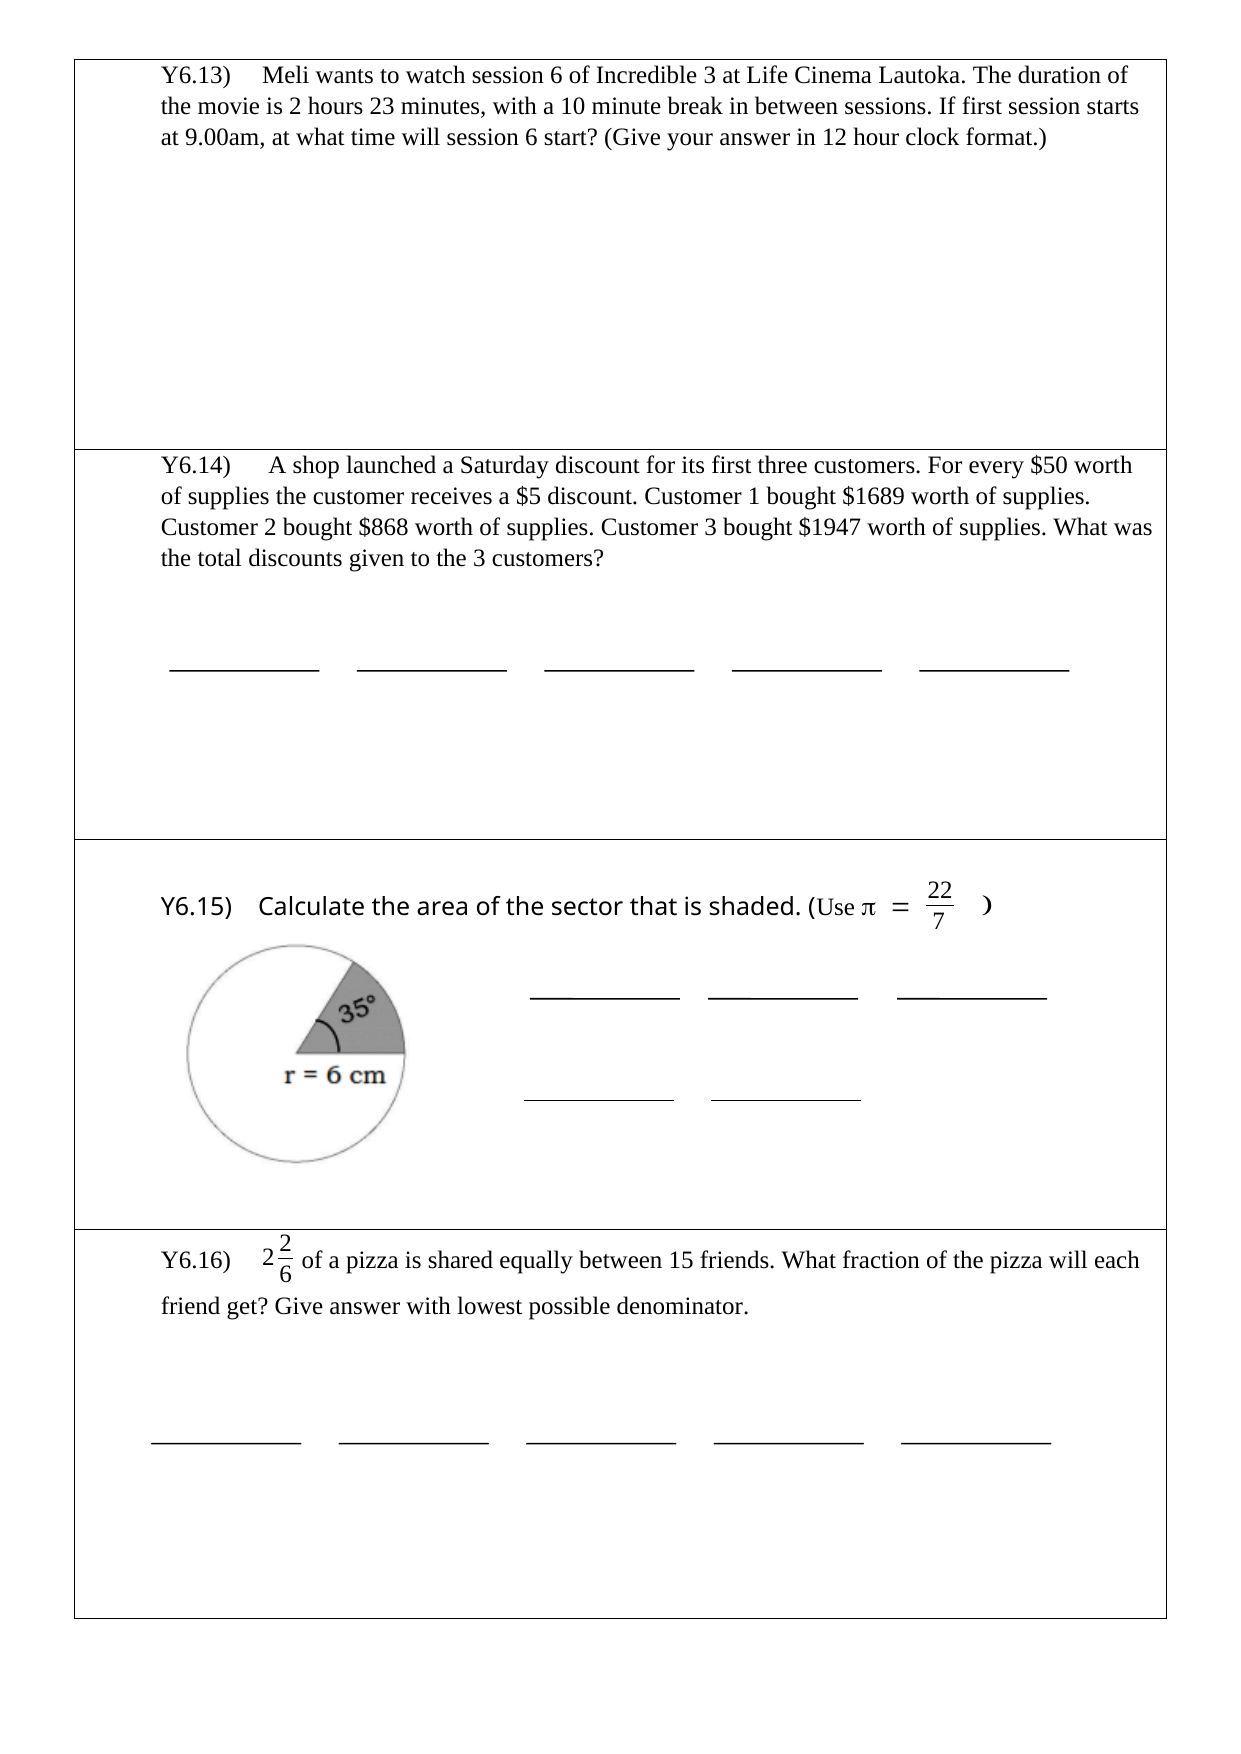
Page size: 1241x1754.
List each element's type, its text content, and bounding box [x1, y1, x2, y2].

table_cell Y6.14) A shop launched a Saturday discount for its first three customers. For every $50 worth of supplies the customer receives a $5 discount. Customer 1 bought $1689 worth of supplies. Customer 2 bought $868 worth of supplies. Customer 3 bought $1947 worth of supplies. What was the total discounts given to the 3 customers? [75, 450, 1166, 839]
table_cell Y6.16) of a pizza is shared equally between 15 friends. What fraction of the pizza will each friend get? Give answer with lowest possible denominator. [75, 1230, 1166, 1618]
table_header Y6.13) Meli wants to watch session 6 of Incredible 3 at Life Cinema Lautoka. The duration of the movie is 2 hours 23 minutes, with a 10 minute break in between sessions. If first session starts at 9.00am, at what time will session 6 start? (Give your answer in 12 hour clock format.) [75, 60, 1166, 449]
table_cell Y6.15) Calculate the area of the sector that is shaded. (Use  [75, 840, 1166, 1228]
picture [160, 938, 434, 1176]
